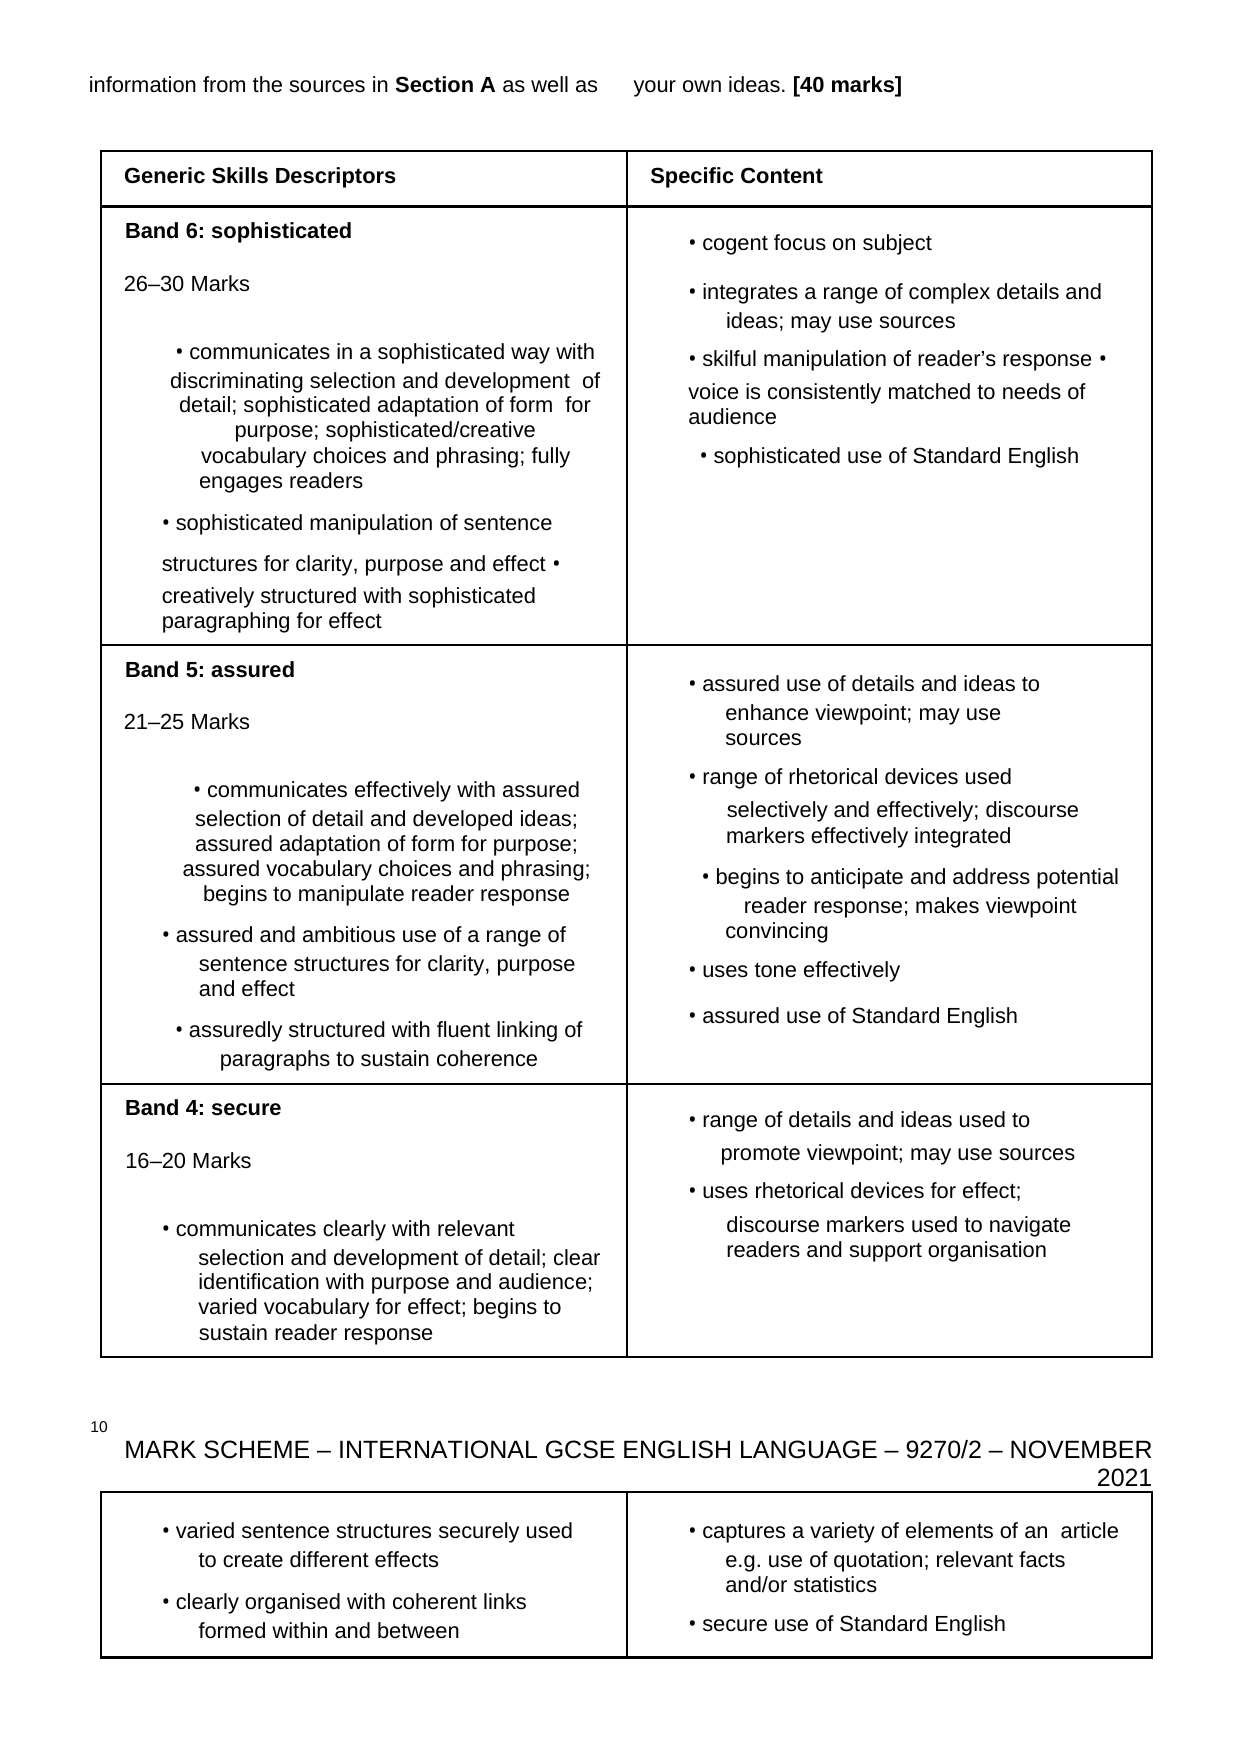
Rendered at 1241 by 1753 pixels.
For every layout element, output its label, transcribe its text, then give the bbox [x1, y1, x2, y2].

text 10 [90, 1418, 1178, 1436]
text MARK SCHEME – INTERNATIONAL GCSE ENGLISH LANGUAGE – 9270/2 – NOVEMBER 2021 [124, 1436, 1159, 1491]
table_header Specific Content [628, 152, 1151, 205]
table_cell • assured use of details and ideas to enhance viewpoint; may use sources • range of rhetorical devices used selectively and effectively; discourse markers effectively integrated • begins to anticipate and address potential reader response; makes viewpoint convincing • uses tone effectively • assured use of Standard English [628, 646, 1151, 1082]
table_cell • range of details and ideas used to promote viewpoint; may use sources • uses rhetorical devices for effect; discourse markers used to navigate readers and support organisation [628, 1085, 1151, 1356]
table_cell Band 5: assured 21–25 Marks • communicates effectively with assured selection of detail and developed ideas; assured adaptation of form for purpose; assured vocabulary choices and phrasing; begins to manipulate reader response • assured and ambitious use of a range of sentence structures for clarity, purpose and effect • assuredly structured with fluent linking of paragraphs to sustain coherence [102, 646, 626, 1082]
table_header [628, 1493, 1151, 1656]
table_cell Band 4: secure 16–20 Marks • communicates clearly with relevant selection and development of detail; clear identification with purpose and audience; varied vocabulary for effect; begins to sustain reader response [102, 1085, 626, 1356]
table_header Generic Skills Descriptors [102, 152, 626, 205]
table_cell Band 6: sophisticated 26–30 Marks • communicates in a sophisticated way with discriminating selection and development of detail; sophisticated adaptation of form for purpose; sophisticated/creative vocabulary choices and phrasing; fully engages readers • sophisticated manipulation of sentence structures for clarity, purpose and effect • creatively structured with sophisticated paragraphing for effect [102, 208, 626, 644]
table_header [102, 1493, 626, 1656]
table_cell • cogent focus on subject • integrates a range of complex details and ideas; may use sources • skilful manipulation of reader’s response • voice is consistently matched to needs of audience • sophisticated use of Standard English [628, 208, 1151, 644]
